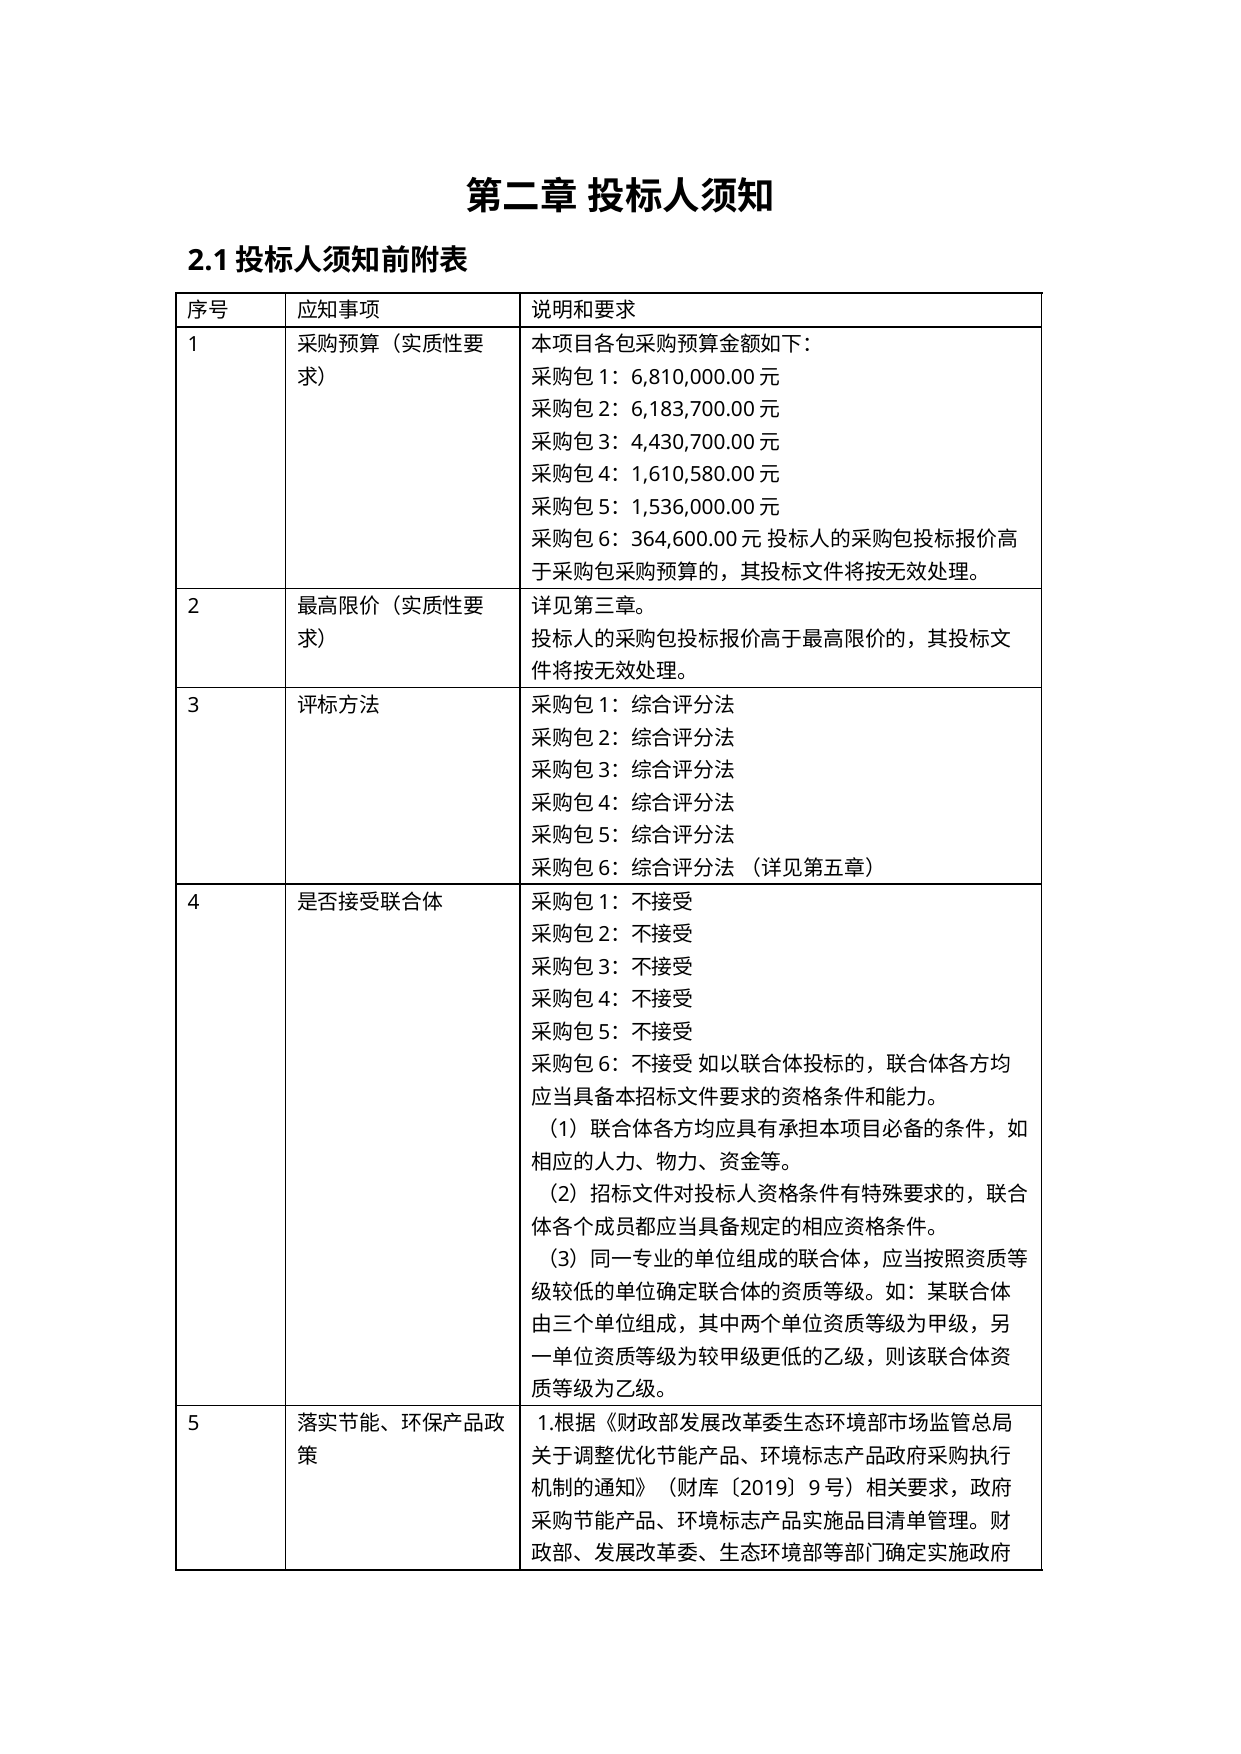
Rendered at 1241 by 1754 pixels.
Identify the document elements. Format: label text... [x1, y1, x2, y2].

text 第二章 投标人须知 [187, 162, 1053, 227]
table_cell 5 [177, 1406, 285, 1569]
table_cell 评标方法 [286, 688, 519, 883]
table_cell 采购包1：不接受 采购包2：不接受 采购包3：不接受 采购包4：不接受 采购包5：不接受 采购包6：不接受 如以联合体投标的，联合体各方均应当具备本招标文件要求的资格条件和能力。 （1）联合体各方均应具有承担本项目必备的条件，如相应的人力、物力、资金等。 （2）招标文件对投标人资格条件有特殊要求的，联合体各个成员都应当具备规定的相应资格条件。 （3）同一专业的单位组成的联合体，应当按照资质等级较低的单位确定联合体的资质等级。如：某联合体由三个单位组成，其中两个单位资质等级为甲级，另一单位资质等级为较甲级更低的乙级，则该联合体资质等级为乙级。 [521, 885, 1041, 1405]
table_cell 1 [177, 328, 285, 588]
table_cell 采购包1：综合评分法 采购包2：综合评分法 采购包3：综合评分法 采购包4：综合评分法 采购包5：综合评分法 采购包6：综合评分法 （详见第五章） [521, 688, 1041, 883]
table_header 应知事项 [286, 294, 519, 326]
table_cell 本项目各包采购预算金额如下： 采购包1：6,810,000.00元 采购包2：6,183,700.00元 采购包3：4,430,700.00元 采购包4：1,610,580.00元 采购包5：1,536,000.00元 采购包6：364,600.00元 投标人的采购包投标报价高于采购包采购预算的，其投标文件将按无效处理。 [521, 328, 1041, 588]
table_cell 3 [177, 688, 285, 883]
table_header 序号 [177, 294, 285, 326]
table_cell 采购预算（实质性要求） [286, 328, 519, 588]
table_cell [521, 1406, 1041, 1569]
table_header 说明和要求 [521, 294, 1041, 326]
table_cell 2 [177, 589, 285, 687]
table_cell 最高限价（实质性要求） [286, 589, 519, 687]
table_cell 是否接受联合体 [286, 885, 519, 1405]
text 2.1投标人须知前附表 [187, 227, 1053, 292]
table_cell 4 [177, 885, 285, 1405]
table_cell 落实节能、环保产品政策 [286, 1406, 519, 1569]
table_cell 详见第三章。 投标人的采购包投标报价高于最高限价的，其投标文件将按无效处理。 [521, 589, 1041, 687]
